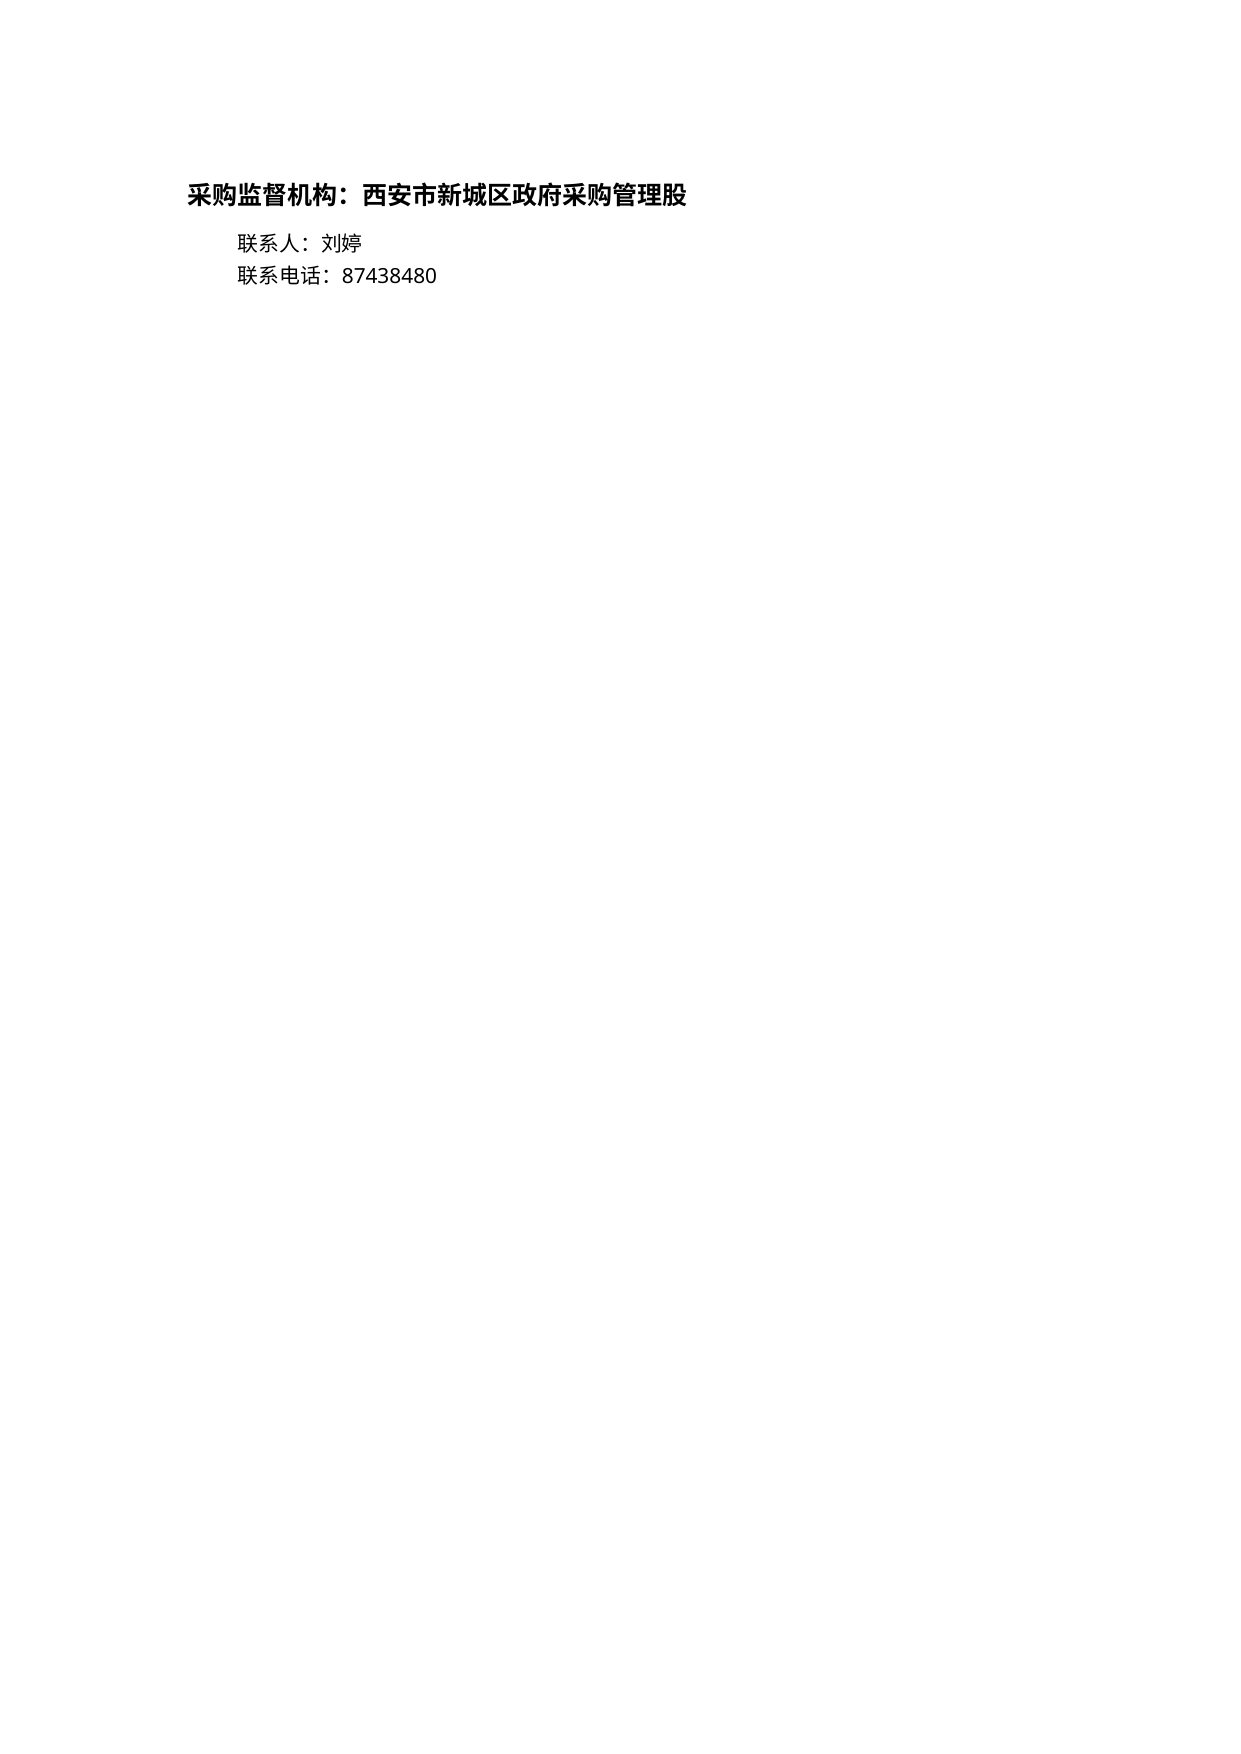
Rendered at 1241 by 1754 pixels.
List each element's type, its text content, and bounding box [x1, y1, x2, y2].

text 采购监督机构：西安市新城区政府采购管理股 [187, 162, 1053, 227]
text 联系电话：87438480 [187, 259, 1053, 292]
text 联系人：刘婷 [187, 227, 1053, 259]
